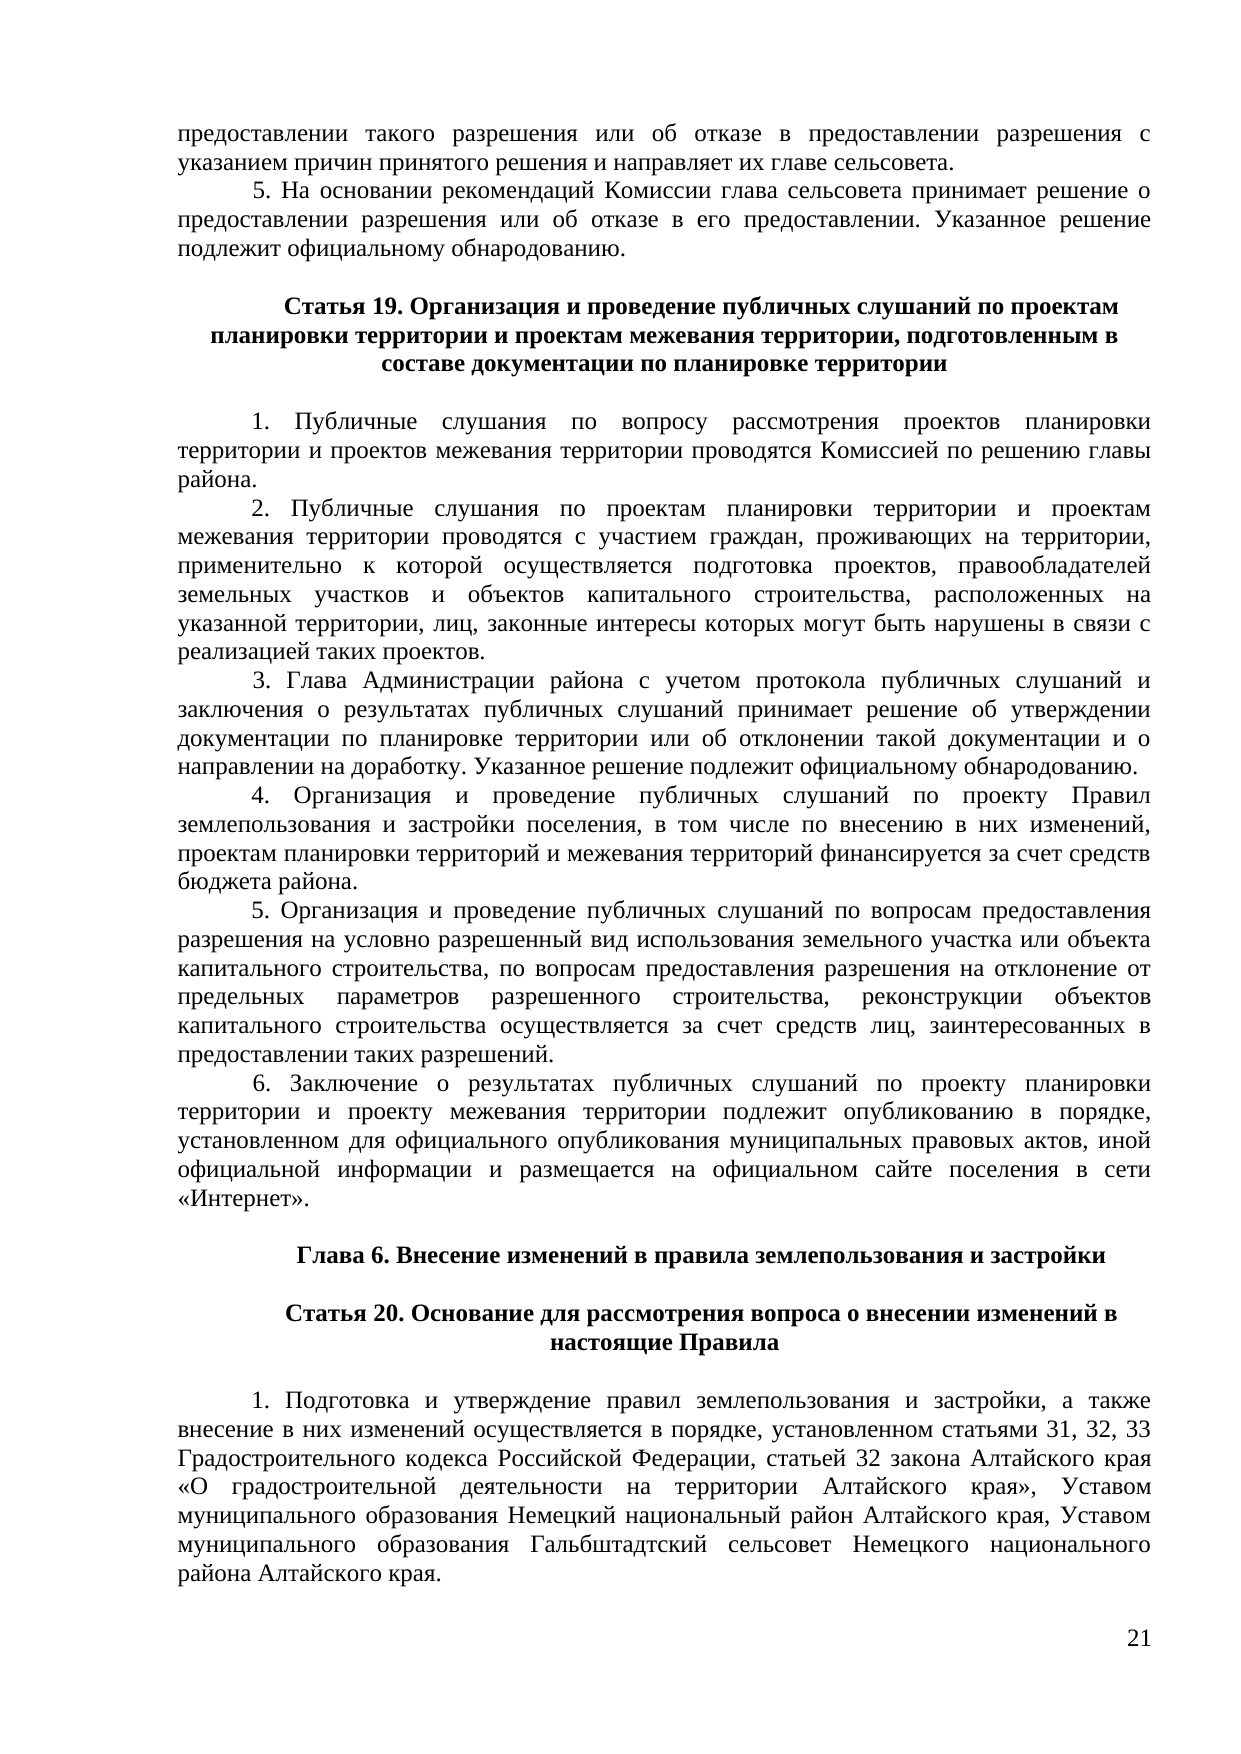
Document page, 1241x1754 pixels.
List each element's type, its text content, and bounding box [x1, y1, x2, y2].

text 6. Заключение о результатах публичных слушаний по проекту планировки территории и проекту межевания территории подлежит опубликованию в порядке, установленном для официального опубликования муниципальных правовых актов, иной официальной информации и размещается на официальном сайте поселения в сети «Интернет». [177, 1068, 1152, 1211]
text Статья 19. Организация и проведение публичных слушаний по проектам планировки территории и проектам межевания территории, подготовленным в составе документации по планировке территории [177, 291, 1152, 377]
text 3. Глава Администрации района с учетом протокола публичных слушаний и заключения о результатах публичных слушаний принимает решение об утверждении документации по планировке территории или об отклонении такой документации и о направлении на доработку. Указанное решение подлежит официальному обнародованию. [177, 665, 1152, 780]
text Статья 20. Основание для рассмотрения вопроса о внесении изменений в настоящие Правила [177, 1298, 1152, 1356]
text Глава 6. Внесение изменений в правила землепользования и застройки [177, 1241, 1152, 1269]
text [177, 118, 1152, 176]
text 1. Публичные слушания по вопросу рассмотрения проектов планировки территории и проектов межевания территории проводятся Комиссией по решению главы района. [177, 406, 1152, 493]
text 4. Организация и проведение публичных слушаний по проекту Правил землепользования и застройки поселения, в том числе по внесению в них изменений, проектам планировки территорий и межевания территорий финансируется за счет средств бюджета района. [177, 780, 1152, 895]
text 2. Публичные слушания по проектам планировки территории и проектам межевания территории проводятся с участием граждан, проживающих на территории, применительно к которой осуществляется подготовка проектов, правообладателей земельных участков и объектов капитального строительства, расположенных на указанной территории, лиц, законные интересы которых могут быть нарушены в связи с реализацией таких проектов. [177, 493, 1152, 665]
text 5. Организация и проведение публичных слушаний по вопросам предоставления разрешения на условно разрешенный вид использования земельного участка или объекта капитального строительства, по вопросам предоставления разрешения на отклонение от предельных параметров разрешенного строительства, реконструкции объектов капитального строительства осуществляется за счет средств лиц, заинтересованных в предоставлении таких разрешений. [177, 895, 1152, 1068]
text 5. На основании рекомендаций Комиссии глава сельсовета принимает решение о предоставлении разрешения или об отказе в его предоставлении. Указанное решение подлежит официальному обнародованию. [177, 176, 1152, 262]
text 1. Подготовка и утверждение правил землепользования и застройки, а также внесение в них изменений осуществляется в порядке, установленном статьями 31, 32, 33 Градостроительного кодекса Российской Федерации, статьей 32 закона Алтайского края «О градостроительной деятельности на территории Алтайского края», Уставом муниципального образования Немецкий национальный район Алтайского края, Уставом муниципального образования Гальбштадтский сельсовет Немецкого национального района Алтайского края. [177, 1385, 1152, 1586]
